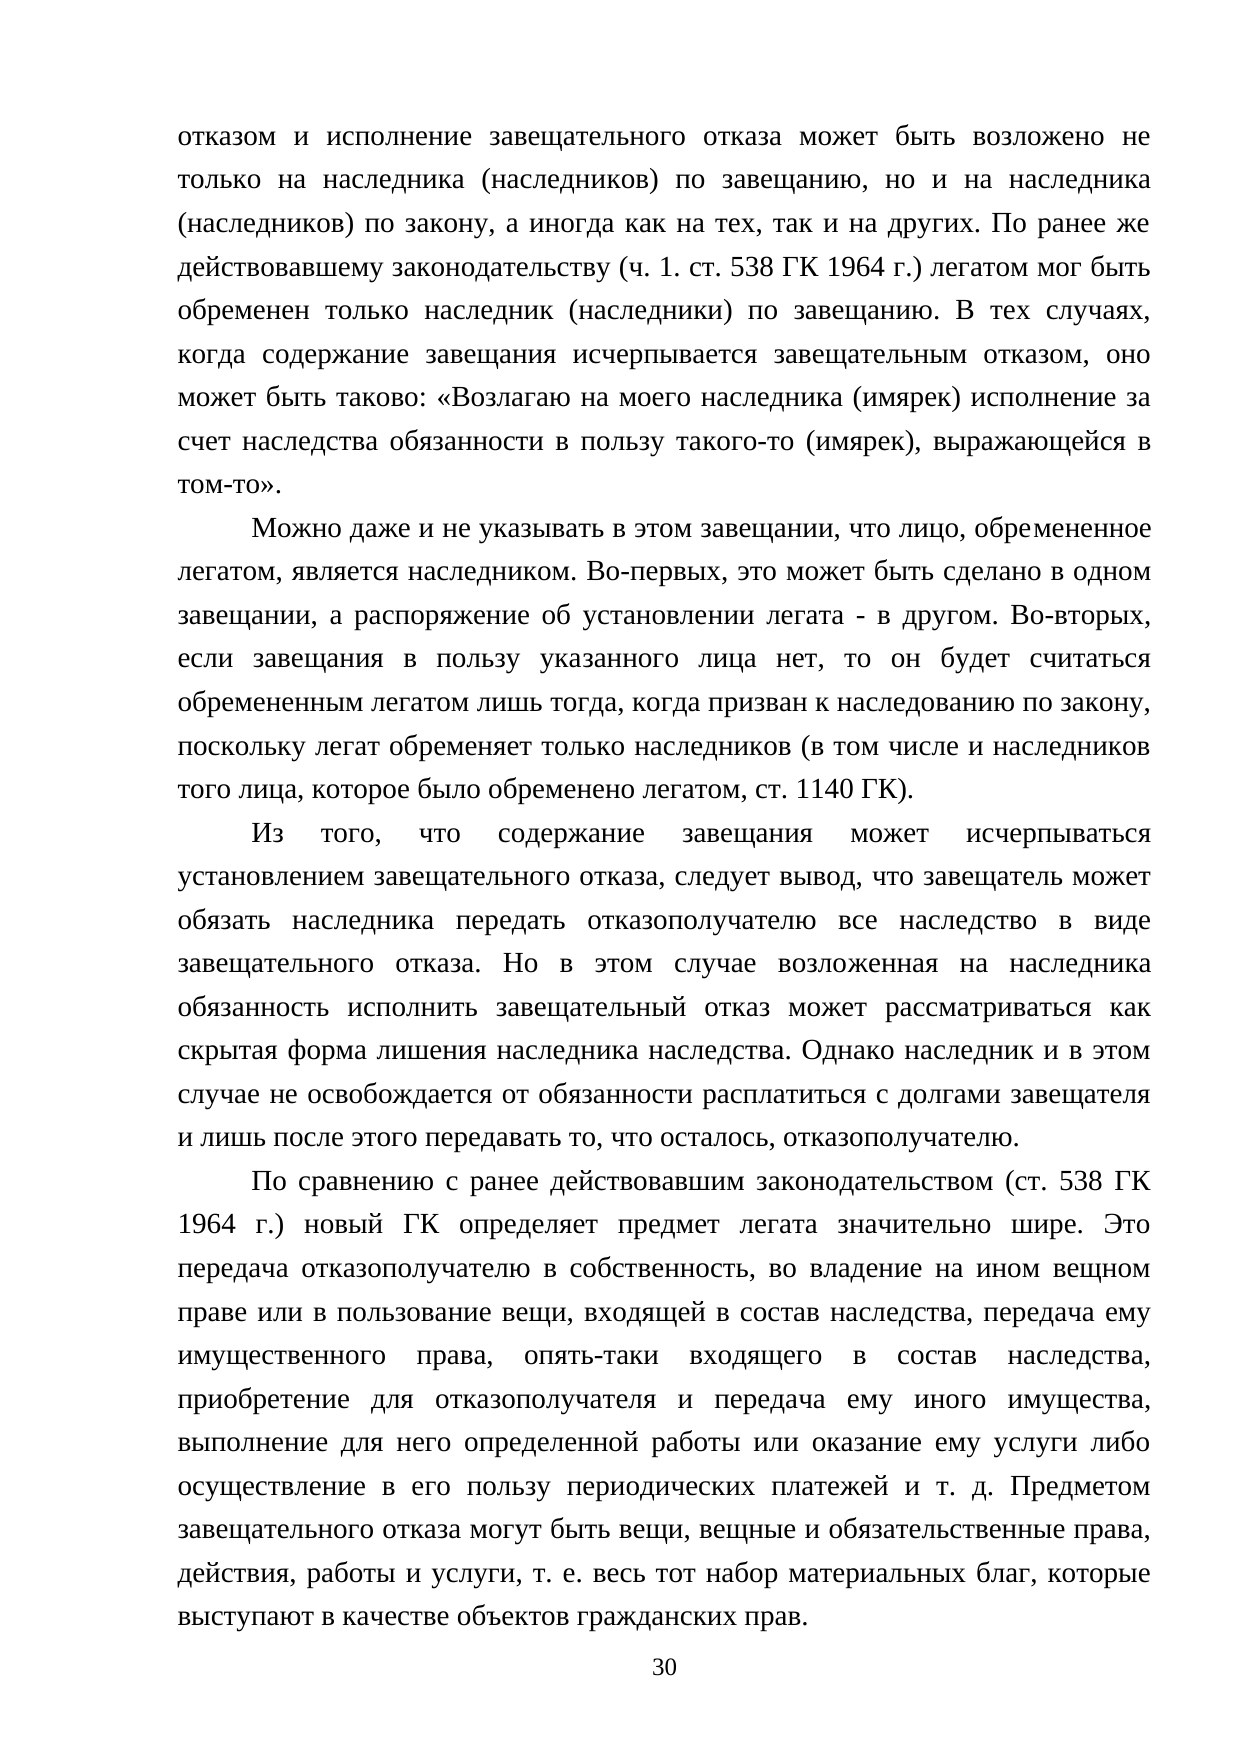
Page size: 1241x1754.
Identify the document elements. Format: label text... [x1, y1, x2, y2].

text Можно даже и не указывать в этом завещании, что лицо, обремененное легатом, является наследником. Во-первых, это может быть сделано в одном завещании, а распоряжение об установлении легата - в другом. Во-вторых, если завещания в пользу указанного лица нет, то он будет считаться обремененным легатом лишь тогда, когда призван к наследованию по закону, поскольку легат обременяет только наследников (в том числе и наследников того лица, которое было обременено легатом, ст. 1140 ГК). [177, 510, 1152, 805]
text Из того, что содержание завещания может исчерпываться установлением завещательного отказа, следует вывод, что завещатель может обязать наследника передать отказополучателю все наследство в виде завещательного отказа. Но в этом случае возложенная на наследника обязанность исполнить завещательный отказ может рассматриваться как скрытая форма лишения наследника наследства. Однако наследник и в этом случае не освобождается от обязанности расплатиться с долгами завещателя и лишь после этого передавать то, что осталось, отказополучателю. [177, 815, 1152, 1153]
text По сравнению с ранее действовавшим законодательством (ст. 538 ГК 1964 г.) новый ГК определяет предмет легата значительно шире. Это передача отказополучателю в собственность, во владение на ином вещном праве или в пользование вещи, входящей в состав наследства, передача ему имущественного права, опять-таки входящего в состав наследства, приобретение для отказополучателя и передача ему иного имущества, выполнение для него определенной работы или оказание ему услуги либо осуществление в его пользу периодических платежей и т. д. Предметом завещательного отказа могут быть вещи, вещные и обязательственные права, действия, работы и услуги, т. е. весь тот набор материальных благ, которые выступают в качестве объектов гражданских прав. [177, 1163, 1152, 1632]
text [177, 118, 1152, 500]
